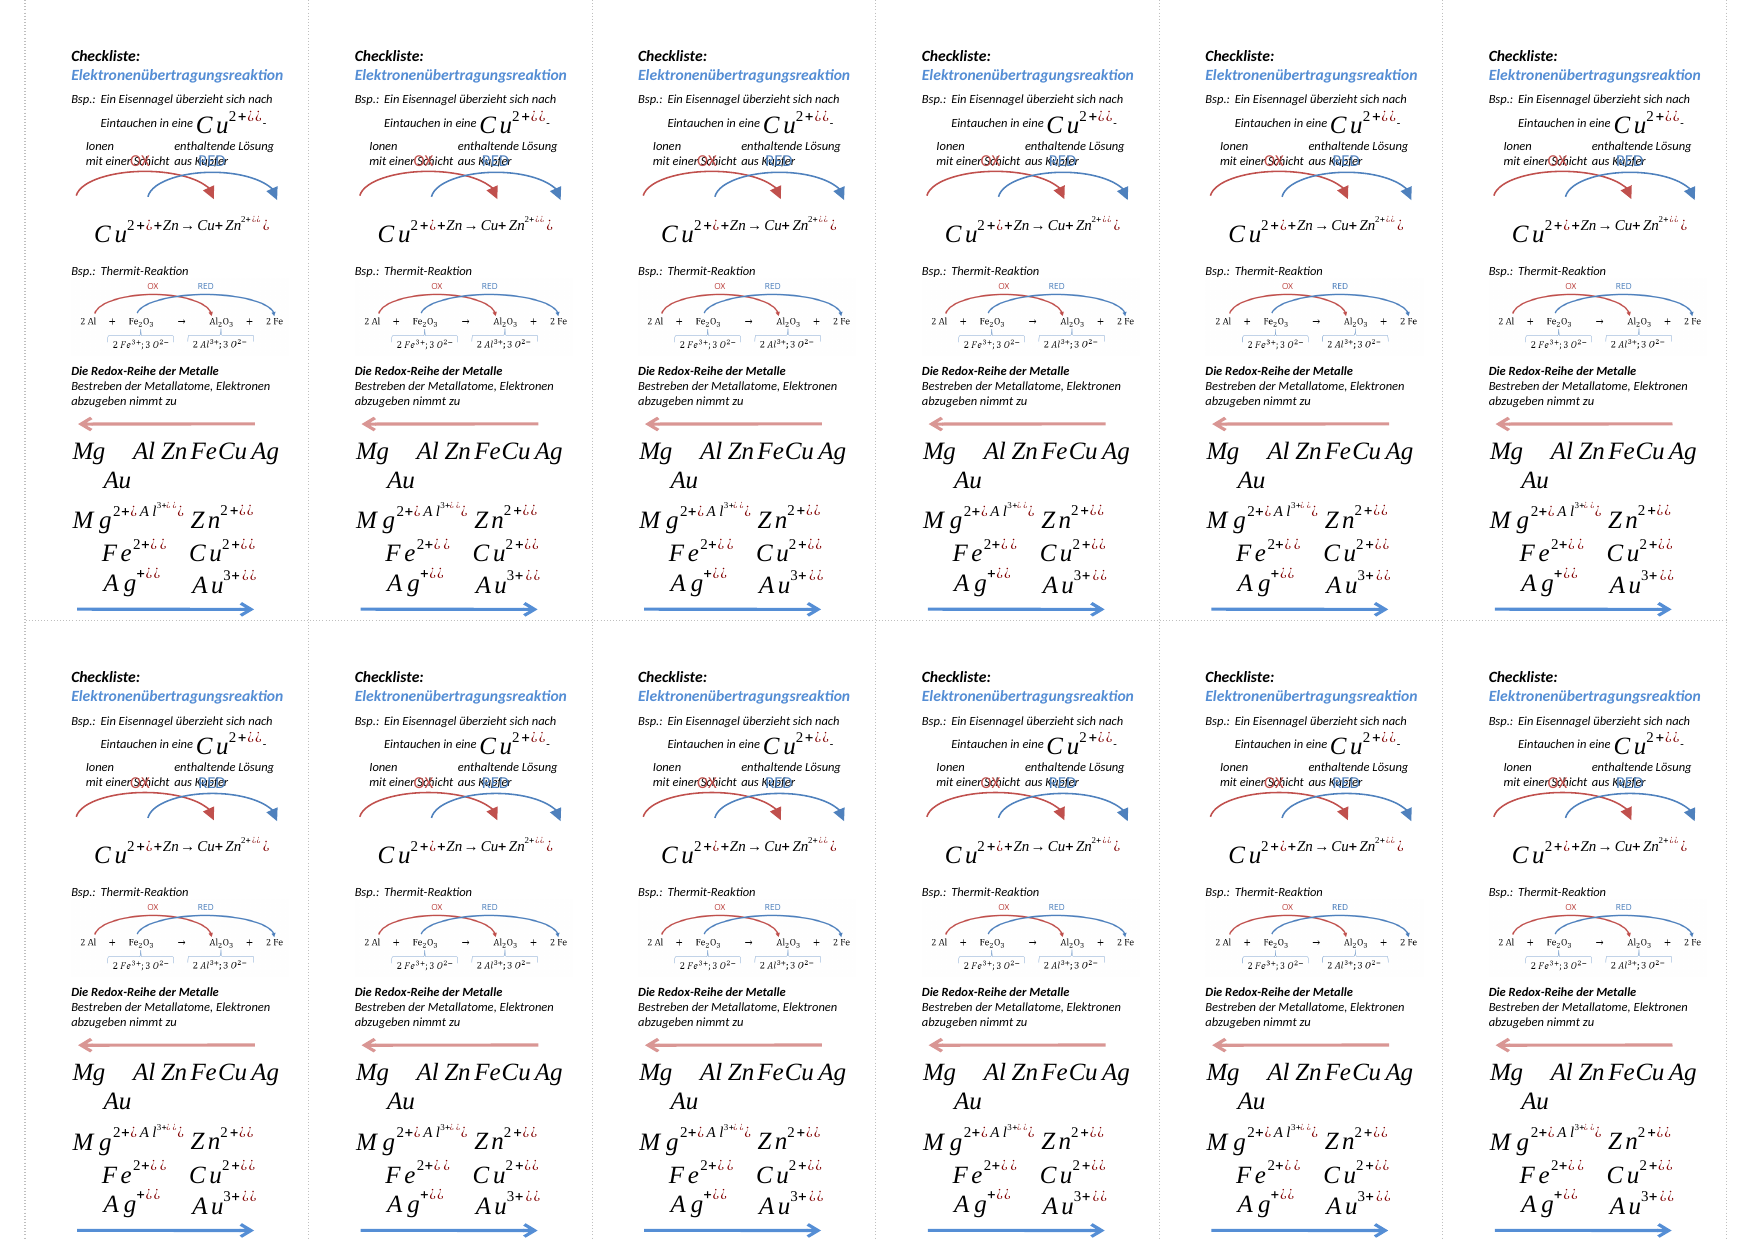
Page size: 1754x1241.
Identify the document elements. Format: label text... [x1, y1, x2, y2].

table_header Checkliste: Elektronenübertragungsreaktion Bsp.: Ein Eisennagel überzieht sich nach Eintauchen in eine -Ionen enthaltende Lösung mit einer Schicht aus Kupfer Bsp.: Thermit-Reaktion Die Redox-Reihe der Metalle Bestreben der Metallatome, Elektronen abzugeben nimmt zu Bestreben der Metall-Ionen, Elektronen aufzunehmen nimmt zu Elektrolyse Bsp.: Elektrolyse von Zinkiodid [1443, 0, 1726, 620]
picture [354, 899, 573, 977]
picture [637, 899, 857, 977]
table_header Checkliste: Elektronenübertragungsreaktion Bsp.: Ein Eisennagel überzieht sich nach Eintauchen in eine -Ionen enthaltende Lösung mit einer Schicht aus Kupfer Bsp.: Thermit-Reaktion Die Redox-Reihe der Metalle Bestreben der Metallatome, Elektronen abzugeben nimmt zu Bestreben der Metall-Ionen, Elektronen aufzunehmen nimmt zu Elektrolyse Bsp.: Elektrolyse von Zinkiodid [25, 0, 308, 620]
picture [71, 899, 290, 977]
table_cell Checkliste: Elektronenübertragungsreaktion Bsp.: Ein Eisennagel überzieht sich nach Eintauchen in eine -Ionen enthaltende Lösung mit einer Schicht aus Kupfer Bsp.: Thermit-Reaktion Die Redox-Reihe der Metalle Bestreben der Metallatome, Elektronen abzugeben nimmt zu Bestreben der Metall-Ionen, Elektronen aufzunehmen nimmt zu Elektrolyse Bsp.: Elektrolyse von Zinkiodid [1159, 620, 1443, 1240]
table_cell Checkliste: Elektronenübertragungsreaktion Bsp.: Ein Eisennagel überzieht sich nach Eintauchen in eine -Ionen enthaltende Lösung mit einer Schicht aus Kupfer Bsp.: Thermit-Reaktion Die Redox-Reihe der Metalle Bestreben der Metallatome, Elektronen abzugeben nimmt zu Bestreben der Metall-Ionen, Elektronen aufzunehmen nimmt zu Elektrolyse Bsp.: Elektrolyse von Zinkiodid [876, 620, 1159, 1240]
picture [1488, 278, 1708, 356]
picture [1205, 278, 1424, 356]
table_cell Checkliste: Elektronenübertragungsreaktion Bsp.: Ein Eisennagel überzieht sich nach Eintauchen in eine -Ionen enthaltende Lösung mit einer Schicht aus Kupfer Bsp.: Thermit-Reaktion Die Redox-Reihe der Metalle Bestreben der Metallatome, Elektronen abzugeben nimmt zu Bestreben der Metall-Ionen, Elektronen aufzunehmen nimmt zu Elektrolyse Bsp.: Elektrolyse von Zinkiodid [309, 620, 592, 1240]
picture [1205, 899, 1424, 977]
table_header Checkliste: Elektronenübertragungsreaktion Bsp.: Ein Eisennagel überzieht sich nach Eintauchen in eine -Ionen enthaltende Lösung mit einer Schicht aus Kupfer Bsp.: Thermit-Reaktion Die Redox-Reihe der Metalle Bestreben der Metallatome, Elektronen abzugeben nimmt zu Bestreben der Metall-Ionen, Elektronen aufzunehmen nimmt zu Elektrolyse Bsp.: Elektrolyse von Zinkiodid [876, 0, 1159, 620]
picture [1488, 899, 1708, 977]
table_cell Checkliste: Elektronenübertragungsreaktion Bsp.: Ein Eisennagel überzieht sich nach Eintauchen in eine -Ionen enthaltende Lösung mit einer Schicht aus Kupfer Bsp.: Thermit-Reaktion Die Redox-Reihe der Metalle Bestreben der Metallatome, Elektronen abzugeben nimmt zu Bestreben der Metall-Ionen, Elektronen aufzunehmen nimmt zu Elektrolyse Bsp.: Elektrolyse von Zinkiodid [592, 620, 876, 1240]
table_cell Checkliste: Elektronenübertragungsreaktion Bsp.: Ein Eisennagel überzieht sich nach Eintauchen in eine -Ionen enthaltende Lösung mit einer Schicht aus Kupfer Bsp.: Thermit-Reaktion Die Redox-Reihe der Metalle Bestreben der Metallatome, Elektronen abzugeben nimmt zu Bestreben der Metall-Ionen, Elektronen aufzunehmen nimmt zu Elektrolyse Bsp.: Elektrolyse von Zinkiodid [25, 620, 308, 1240]
table_header Checkliste: Elektronenübertragungsreaktion Bsp.: Ein Eisennagel überzieht sich nach Eintauchen in eine -Ionen enthaltende Lösung mit einer Schicht aus Kupfer Bsp.: Thermit-Reaktion Die Redox-Reihe der Metalle Bestreben der Metallatome, Elektronen abzugeben nimmt zu Bestreben der Metall-Ionen, Elektronen aufzunehmen nimmt zu Elektrolyse Bsp.: Elektrolyse von Zinkiodid [1159, 0, 1443, 620]
picture [921, 278, 1140, 356]
picture [71, 278, 290, 356]
table_header Checkliste: Elektronenübertragungsreaktion Bsp.: Ein Eisennagel überzieht sich nach Eintauchen in eine -Ionen enthaltende Lösung mit einer Schicht aus Kupfer Bsp.: Thermit-Reaktion Die Redox-Reihe der Metalle Bestreben der Metallatome, Elektronen abzugeben nimmt zu Bestreben der Metall-Ionen, Elektronen aufzunehmen nimmt zu Elektrolyse Bsp.: Elektrolyse von Zinkiodid [309, 0, 592, 620]
table_cell Checkliste: Elektronenübertragungsreaktion Bsp.: Ein Eisennagel überzieht sich nach Eintauchen in eine -Ionen enthaltende Lösung mit einer Schicht aus Kupfer Bsp.: Thermit-Reaktion Die Redox-Reihe der Metalle Bestreben der Metallatome, Elektronen abzugeben nimmt zu Bestreben der Metall-Ionen, Elektronen aufzunehmen nimmt zu Elektrolyse Bsp.: Elektrolyse von Zinkiodid [1443, 620, 1726, 1240]
picture [354, 278, 573, 356]
table_header Checkliste: Elektronenübertragungsreaktion Bsp.: Ein Eisennagel überzieht sich nach Eintauchen in eine -Ionen enthaltende Lösung mit einer Schicht aus Kupfer Bsp.: Thermit-Reaktion Die Redox-Reihe der Metalle Bestreben der Metallatome, Elektronen abzugeben nimmt zu Bestreben der Metall-Ionen, Elektronen aufzunehmen nimmt zu Elektrolyse Bsp.: Elektrolyse von Zinkiodid [592, 0, 876, 620]
picture [637, 278, 857, 356]
picture [921, 899, 1140, 977]
